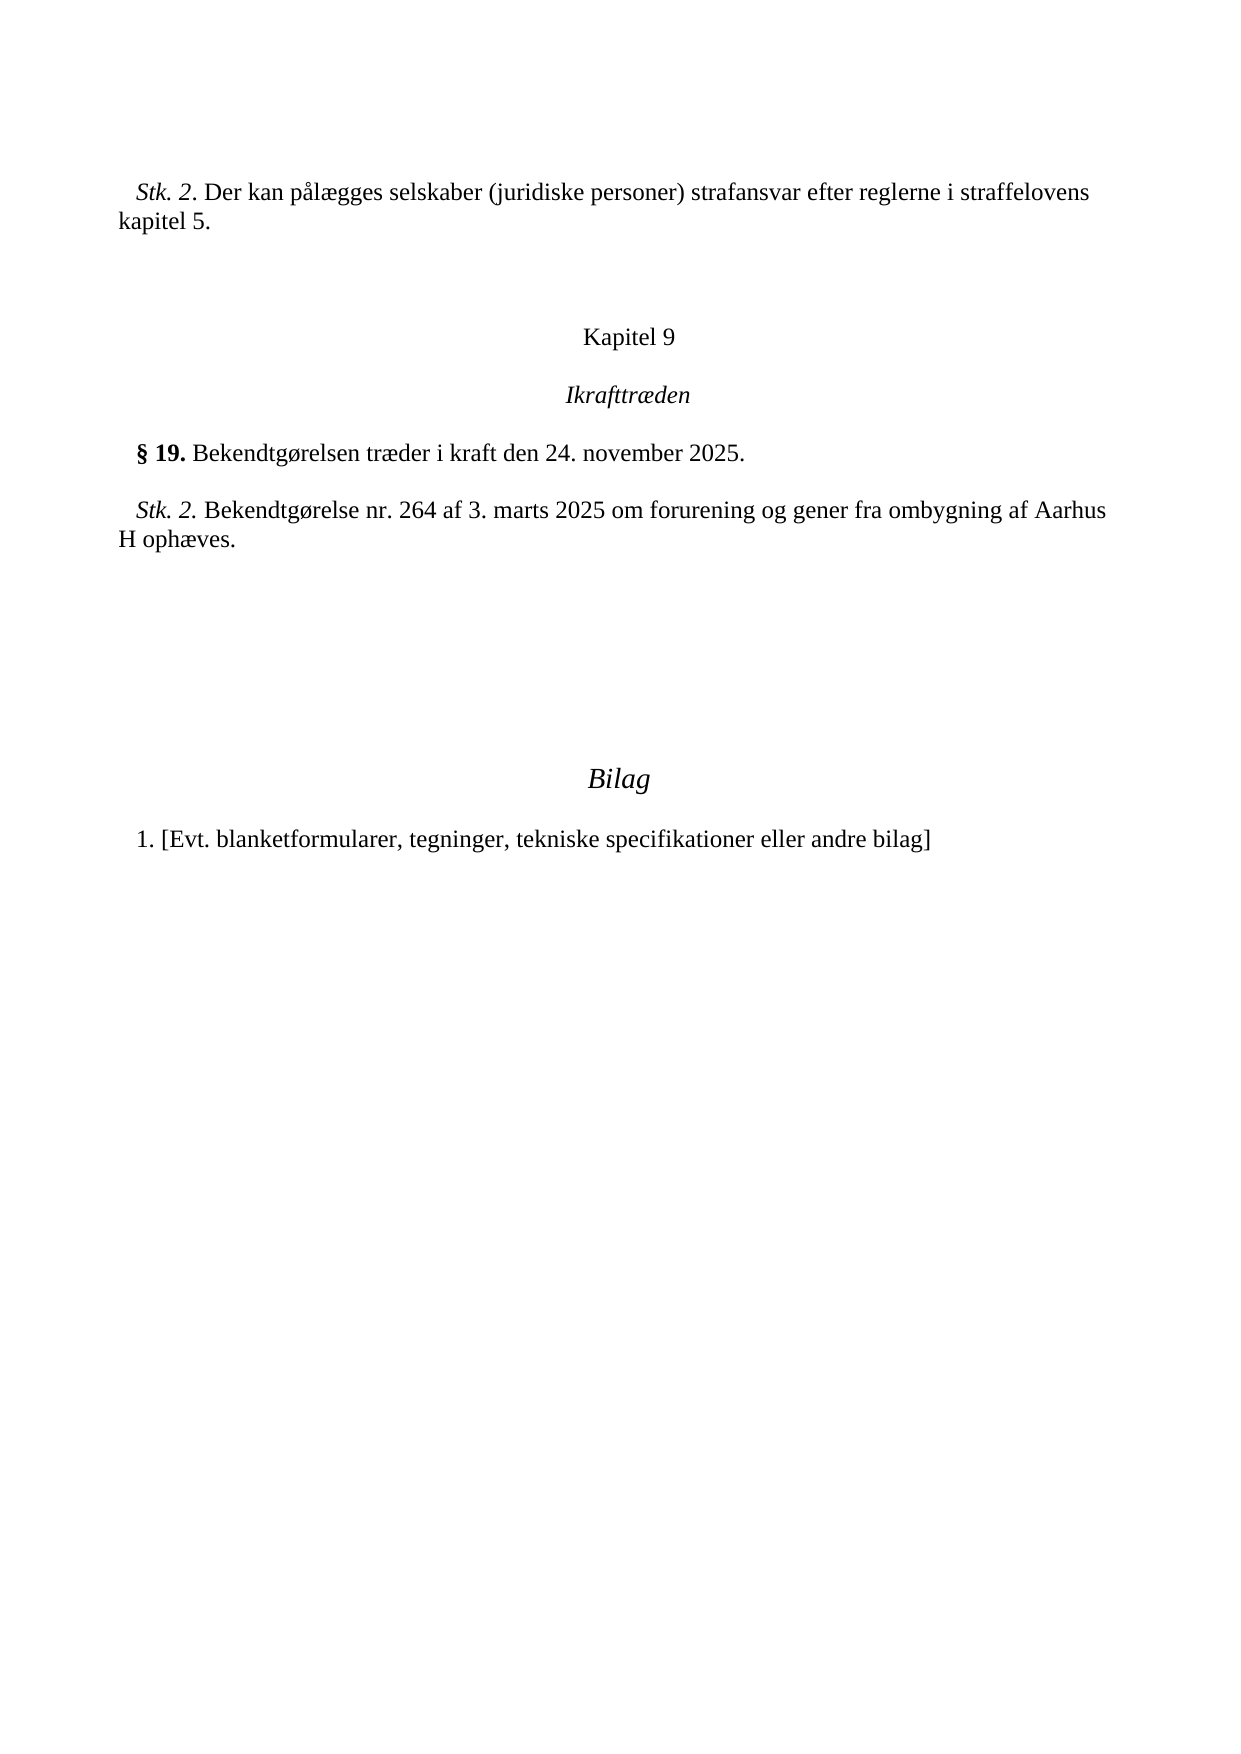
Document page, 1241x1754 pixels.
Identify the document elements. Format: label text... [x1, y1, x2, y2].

text 1. [Evt. blanketformularer, tegninger, tekniske specifikationer eller andre bilag] [118, 824, 1122, 853]
text Kapitel 9 [118, 322, 1122, 351]
text § 19. Bekendtgørelsen træder i kraft den 24. november 2025. [118, 438, 1122, 466]
text Ikrafttræden [118, 380, 1122, 408]
text Stk. 2. Bekendtgørelse nr. 264 af 3. marts 2025 om forurening og gener fra ombygning af Aarhus H ophæves. [118, 496, 1122, 553]
text Stk. 2. Der kan pålægges selskaber (juridiske personer) strafansvar efter reglerne i straffelovens kapitel 5. [118, 177, 1122, 235]
text Bilag [118, 761, 1122, 795]
